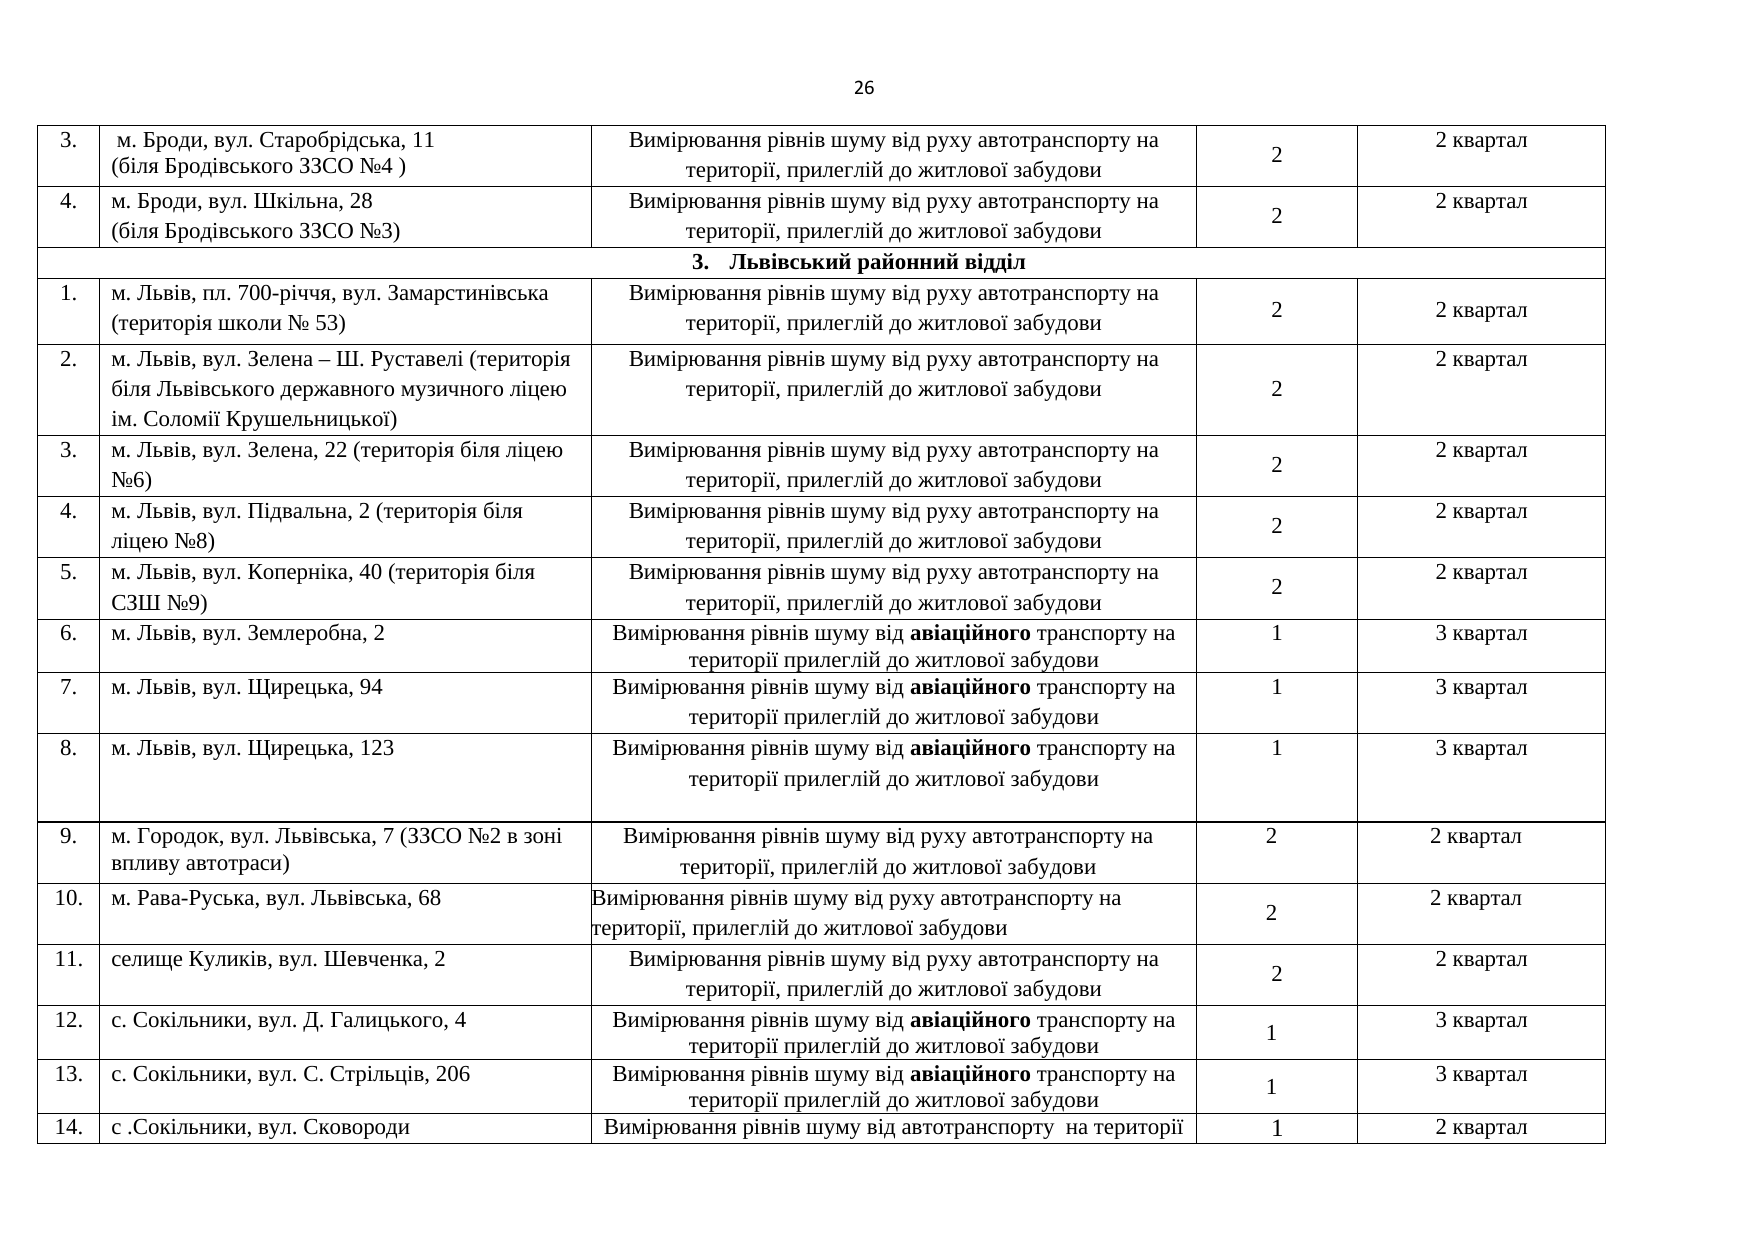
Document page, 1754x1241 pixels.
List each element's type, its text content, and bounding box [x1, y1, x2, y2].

table_cell Вимірювання рівнів шуму від авіаційного транспорту на території прилеглій до житлової забудови [592, 673, 1196, 733]
table_cell 2. [38, 345, 99, 435]
table_cell 2 квартал [1358, 497, 1605, 557]
table_cell 8. [38, 734, 99, 821]
table_cell 2 квартал [1358, 126, 1605, 186]
table_cell 3 квартал [1358, 734, 1605, 821]
table_cell Вимірювання рівнів шуму від авіаційного транспорту на території прилеглій до житлової забудови [592, 734, 1196, 821]
table_cell м. Броди, вул. Шкільна, 28 (біля Бродівського ЗЗСО №3) [100, 187, 591, 247]
table_cell селище Куликів, вул. Шевченка, 2 [100, 945, 591, 1005]
table_cell 2 квартал [1358, 945, 1605, 1005]
table_cell 10. [38, 884, 99, 944]
table_cell м. Львів, вул. Підвальна, 2 (територія біля ліцею №8) [100, 497, 591, 557]
table_cell м. Львів, вул. Зелена, 22 (територія біля ліцею №6) [100, 436, 591, 496]
table_cell 4. [38, 497, 99, 557]
table_cell 2 квартал [1358, 187, 1605, 247]
table_cell 3. [38, 126, 99, 186]
table_cell 2 [1197, 126, 1357, 186]
table_cell 2 квартал [1358, 279, 1605, 344]
table_cell 2 [1197, 497, 1357, 557]
table_cell 2 квартал [1358, 1114, 1605, 1143]
table_cell 2 квартал [1358, 436, 1605, 496]
table_cell Вимірювання рівнів шуму від руху автотранспорту на території, прилеглій до житлової забудови [592, 436, 1196, 496]
table_cell м. Львів, вул. Щирецька, 123 [100, 734, 591, 821]
table_cell м. Львів, пл. 700-річчя, вул. Замарстинівська (територія школи № 53) [100, 279, 591, 344]
table_cell Вимірювання рівнів шуму від руху автотранспорту на території, прилеглій до житлової забудови [592, 279, 1196, 344]
table_cell м. Львів, вул. Землеробна, 2 [100, 620, 591, 672]
table_cell м. Львів, вул. Щирецька, 94 [100, 673, 591, 733]
table_cell 1 [1197, 620, 1357, 672]
table_cell с. Сокільники, вул. С. Стрільців, 206 [100, 1060, 591, 1112]
table_cell 3 квартал [1358, 1006, 1605, 1059]
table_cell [592, 1114, 1196, 1143]
table_cell 1 [1197, 1006, 1357, 1059]
table_cell Вимірювання рівнів шуму від руху автотранспорту на території, прилеглій до житлової забудови [592, 823, 1196, 883]
table_cell м. Броди, вул. Старобрідська, 11 (біля Бродівського ЗЗСО №4 ) [100, 126, 591, 186]
table_cell 2 квартал [1358, 884, 1605, 944]
table_cell 4. [38, 187, 99, 247]
table_cell Вимірювання рівнів шуму від руху автотранспорту на території, прилеглій до житлової забудови [592, 497, 1196, 557]
table_cell Вимірювання рівнів шуму від руху автотранспорту на території, прилеглій до житлової забудови [592, 884, 1196, 944]
table_cell 12. [38, 1006, 99, 1059]
table_cell 1 [1197, 1114, 1357, 1143]
table_cell Вимірювання рівнів шуму від руху автотранспорту на території, прилеглій до житлової забудови [592, 945, 1196, 1005]
table_cell 3. [38, 436, 99, 496]
table_cell 2 [1197, 187, 1357, 247]
table_cell Львівський районний відділ [38, 248, 1605, 278]
table_cell 7. [38, 673, 99, 733]
table_cell Вимірювання рівнів шуму від авіаційного транспорту на території прилеглій до житлової забудови [592, 1060, 1196, 1112]
table_cell 1 [1197, 1060, 1357, 1112]
table_cell Вимірювання рівнів шуму від авіаційного транспорту на території прилеглій до житлової забудови [592, 1006, 1196, 1059]
table_cell 9. [38, 823, 99, 883]
table_cell 13. [38, 1060, 99, 1112]
table_cell 1 [1197, 673, 1357, 733]
table_cell м. Городок, вул. Львівська, 7 (ЗЗСО №2 в зоні впливу автотраси) [100, 823, 591, 883]
table_cell с. Сокільники, вул. Д. Галицького, 4 [100, 1006, 591, 1059]
table_cell 2 квартал [1358, 823, 1605, 883]
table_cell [592, 126, 1196, 186]
table_cell 2 квартал [1358, 558, 1605, 618]
table_cell 2 [1197, 945, 1357, 1005]
table_cell м. Львів, вул. Зелена – Ш. Руставелі (територія біля Львівського державного музичного ліцею ім. Соломії Крушельницької) [100, 345, 591, 435]
table_cell Вимірювання рівнів шуму від авіаційного транспорту на території прилеглій до житлової забудови [592, 620, 1196, 672]
table_cell 2 [1197, 884, 1357, 944]
table_cell 1 [1197, 734, 1357, 821]
table_cell 1. [38, 279, 99, 344]
table_cell 2 [1197, 279, 1357, 344]
table_cell 2 [1197, 823, 1357, 883]
table_cell 2 квартал [1358, 345, 1605, 435]
table_cell 5. [38, 558, 99, 618]
table_cell Вимірювання рівнів шуму від руху автотранспорту на території, прилеглій до житлової забудови [592, 558, 1196, 618]
table_cell 3 квартал [1358, 620, 1605, 672]
table_cell м. Рава-Руська, вул. Львівська, 68 [100, 884, 591, 944]
table_cell 3 квартал [1358, 1060, 1605, 1112]
table_cell Вимірювання рівнів шуму від руху автотранспорту на території, прилеглій до житлової забудови [592, 345, 1196, 435]
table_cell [100, 1114, 591, 1143]
table_cell 2 [1197, 345, 1357, 435]
table_cell 3 квартал [1358, 673, 1605, 733]
table_cell 14. [38, 1114, 99, 1143]
table_cell 2 [1197, 436, 1357, 496]
table_cell Вимірювання рівнів шуму від руху автотранспорту на території, прилеглій до житлової забудови [592, 187, 1196, 247]
table_cell 2 [1197, 558, 1357, 618]
table_cell м. Львів, вул. Коперніка, 40 (територія біля СЗШ №9) [100, 558, 591, 618]
table_cell 11. [38, 945, 99, 1005]
table_cell 6. [38, 620, 99, 672]
